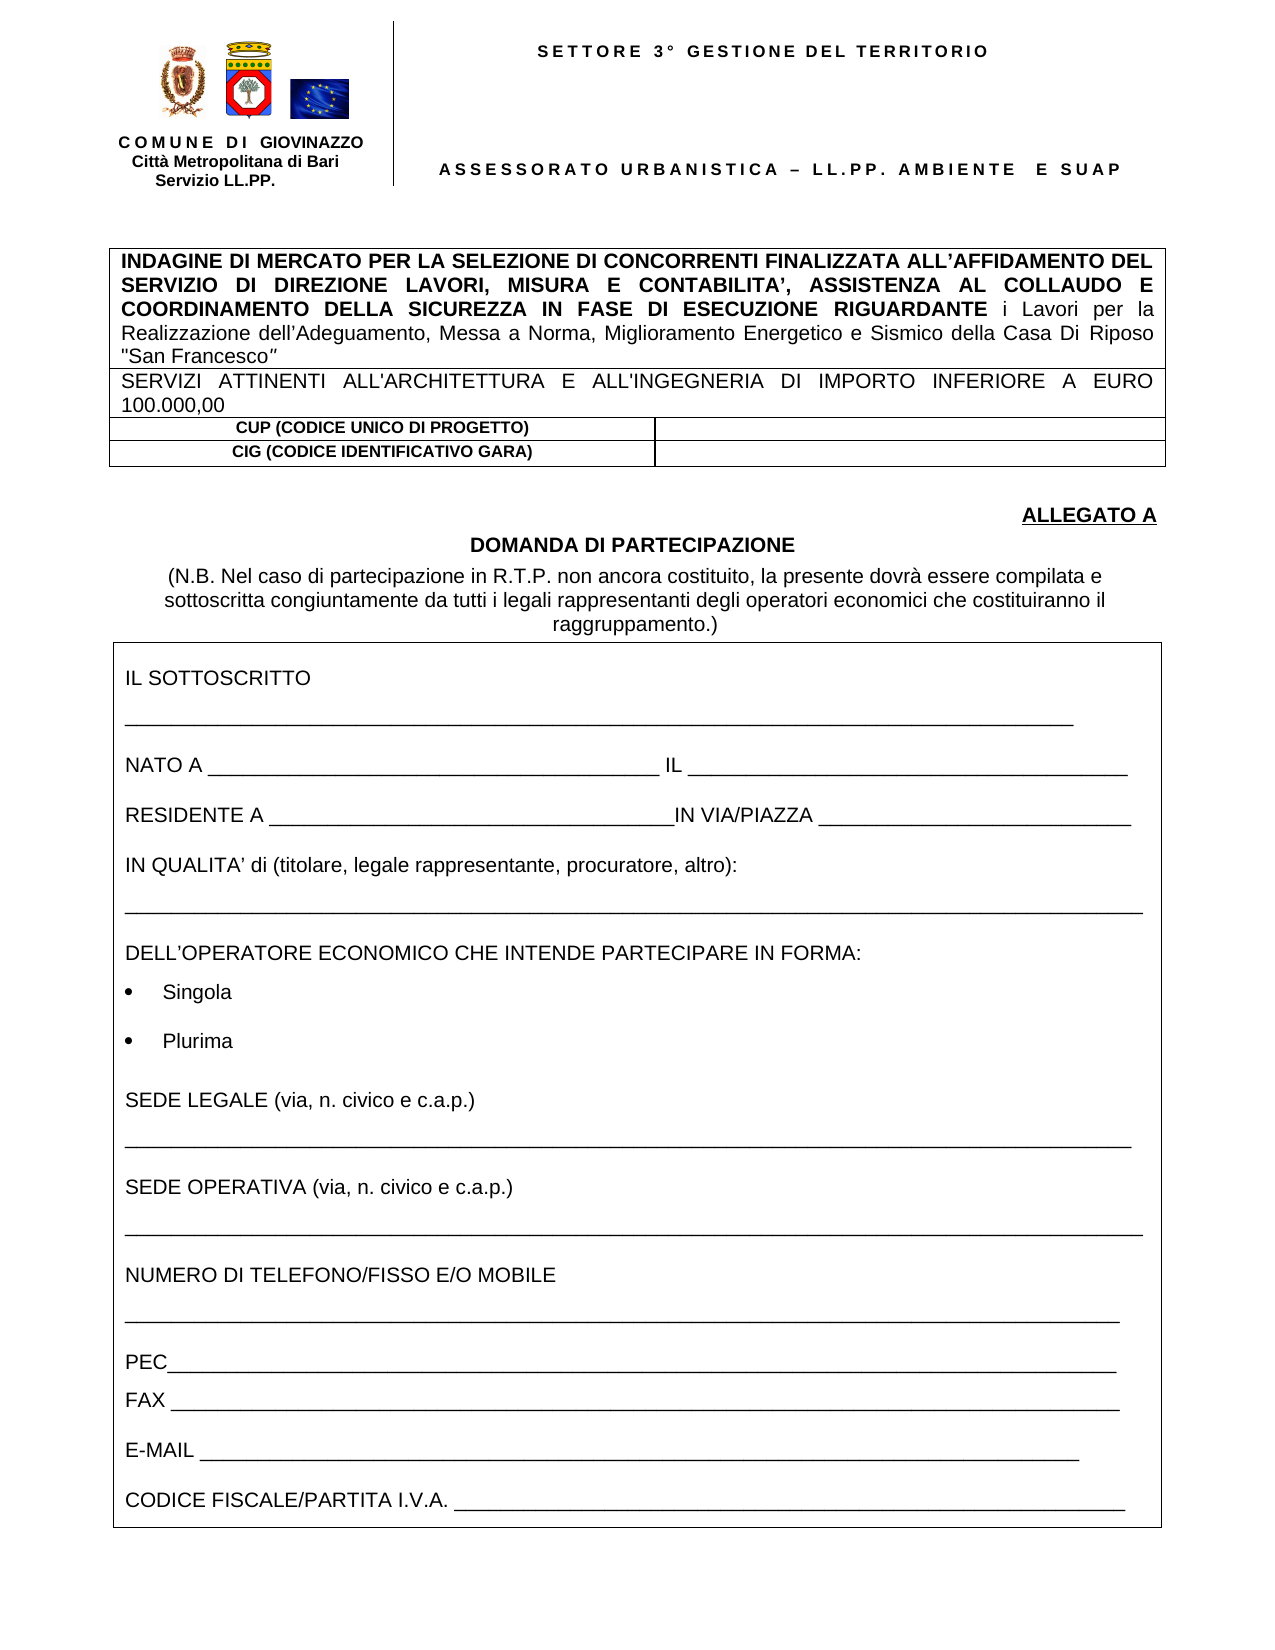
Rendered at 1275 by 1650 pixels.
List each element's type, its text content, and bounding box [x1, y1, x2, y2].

table_cell CUP (CODICE UNICO DI PROGETTO) [110, 418, 654, 440]
table_cell CIG (CODICE IDENTIFICATIVO GARA) [110, 441, 654, 466]
table_cell SERVIZI ATTINENTI ALL'ARCHITETTURA E ALL'INGEGNERIA DI IMPORTO INFERIORE A EURO 100.000,00 [110, 369, 1165, 417]
table_header INDAGINE DI MERCATO PER LA SELEZIONE DI CONCORRENTI FINALIZZATA ALL’AFFIDAMENTO DEL SERVIZIO DI DIREZIONE LAVORI, MISURA E CONTABILITA’, ASSISTENZA AL COLLAUDO E COORDINAMENTO DELLA SICUREZZA IN FASE DI ESECUZIONE RIGUARDANTE i Lavori per la Realizzazione dell’Adeguamento, Messa a Norma, Miglioramento Energetico e Sismico della Casa Di Riposo "San Francesco" [110, 249, 1165, 368]
picture [159, 45, 206, 119]
picture [226, 41, 272, 119]
picture [290, 79, 349, 119]
table_cell [656, 418, 1165, 440]
text ALLEGATO A [118, 503, 1157, 527]
text (N.B. Nel caso di partecipazione in R.T.P. non ancora costituito, la presente dovrà essere compilata e sottoscritta congiuntamente da tutti i legali rappresentanti degli operatori economici che costituiranno il raggruppamento.) [118, 563, 1152, 635]
table_cell [656, 441, 1165, 466]
text DOMANDA DI PARTECIPAZIONE [118, 533, 1152, 557]
table_header IL SOTTOSCRITTO __________________________________________________________________________________ NATO A _______________________________________ IL ______________________________________ RESIDENTE A ___________________________________IN VIA/PIAZZA ___________________________ IN QUALITA’ di (titolare, legale rappresentante, procuratore, altro): ________________________________________________________________________________________ DELL’OPERATORE ECONOMICO CHE INTENDE PARTECIPARE IN FORMA: Singola Plurima SEDE LEGALE (via, n. civico e c.a.p.) _______________________________________________________________________________________ SEDE OPERATIVA (via, n. civico e c.a.p.) ________________________________________________________________________________________ NUMERO DI TELEFONO/FISSO E/O MOBILE ______________________________________________________________________________________ PEC__________________________________________________________________________________ FAX __________________________________________________________________________________ E-MAIL ____________________________________________________________________________ CODICE FISCALE/PARTITA I.V.A. __________________________________________________________ [114, 643, 1161, 1527]
